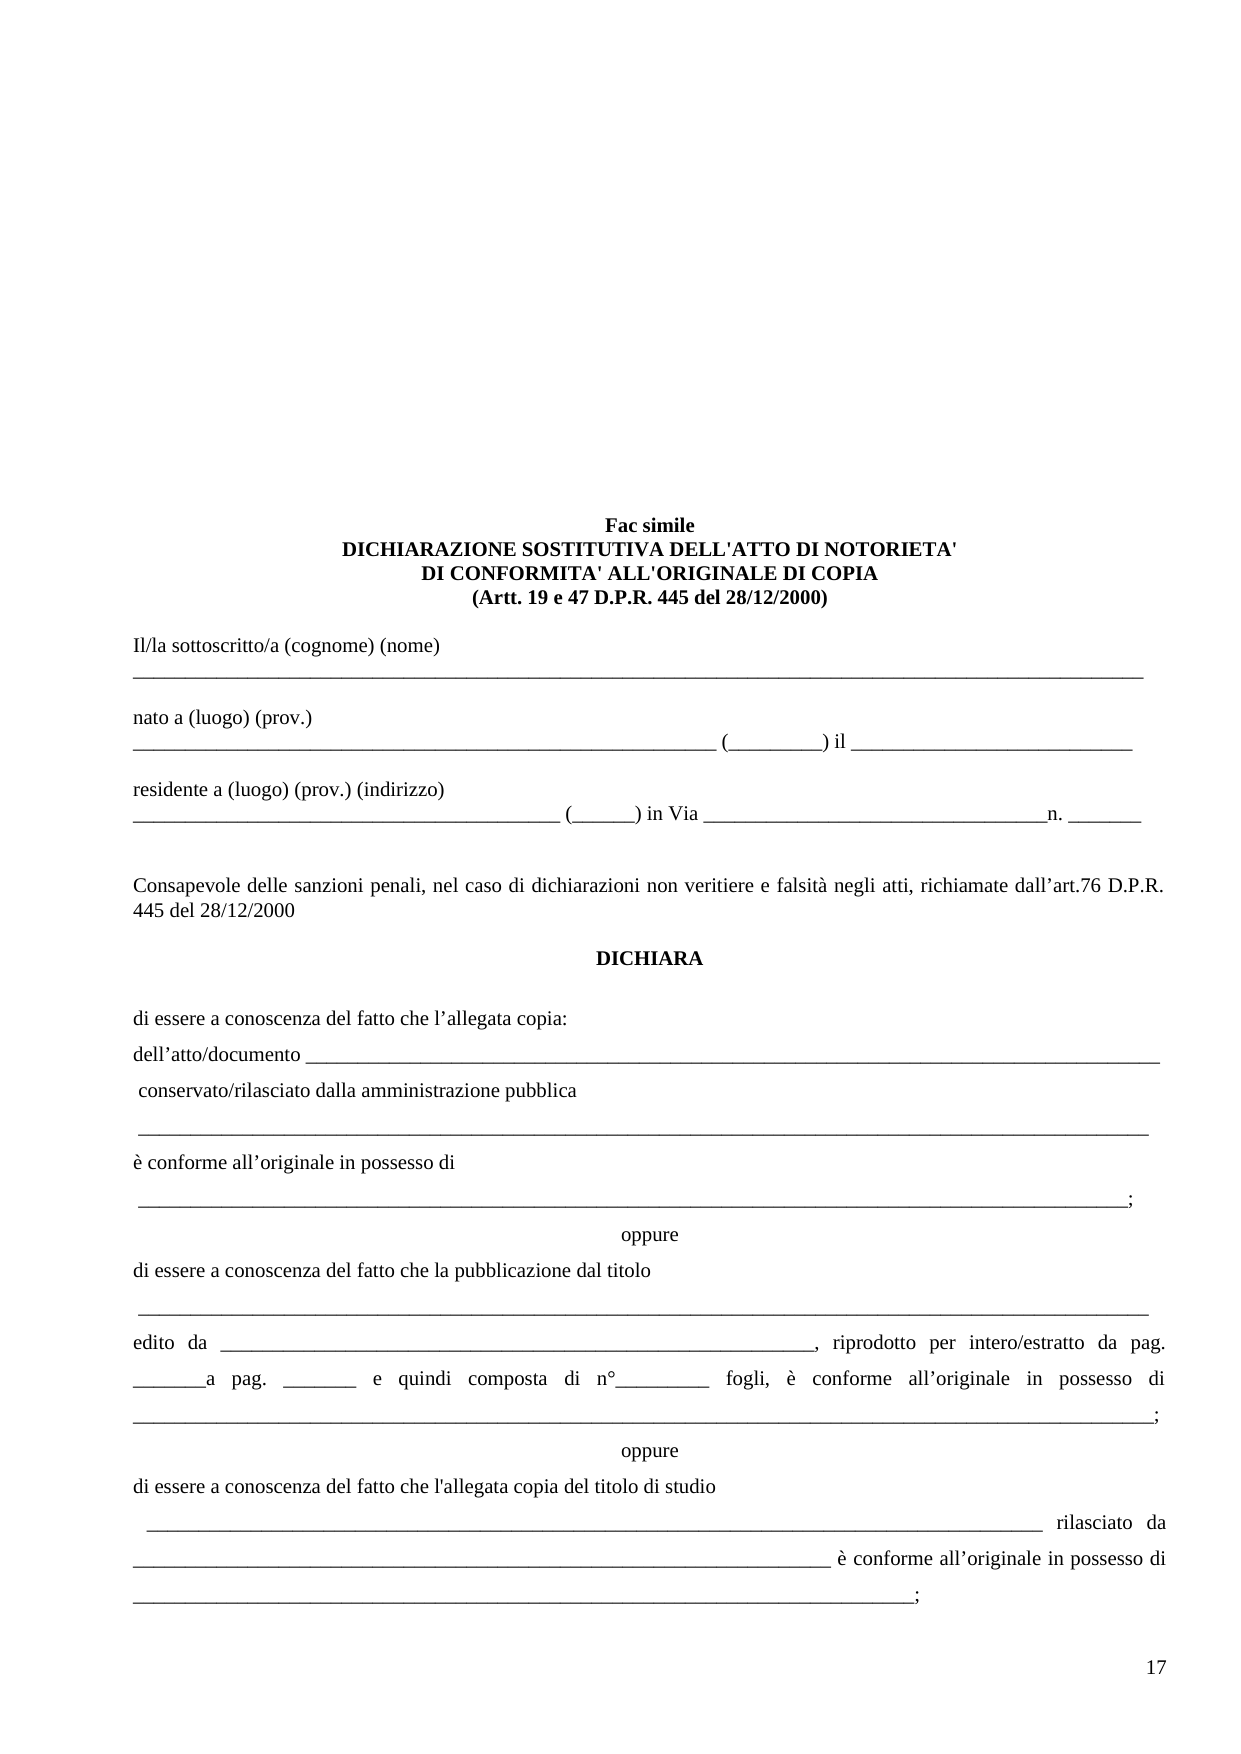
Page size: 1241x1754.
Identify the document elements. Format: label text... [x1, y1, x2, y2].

text oppure [133, 1438, 1166, 1462]
text edito da _________________________________________________________, riprodotto per intero/estratto da pag. _______a pag. _______ e quindi composta di n°_________ fogli, è conforme all’originale in possesso di __________________________________________________________________________________________________; [133, 1330, 1166, 1426]
text Il/la sottoscritto/a (cognome) (nome) [133, 633, 1166, 657]
text di essere a conoscenza del fatto che la pubblicazione dal titolo [133, 1258, 1166, 1282]
text è conforme all’originale in possesso di [133, 1150, 1166, 1174]
text DICHIARAZIONE SOSTITUTIVA DELL'ATTO DI NOTORIETA' [133, 537, 1166, 561]
text dell’atto/documento __________________________________________________________________________________ [133, 1042, 1166, 1066]
text Consapevole delle sanzioni penali, nel caso di dichiarazioni non veritiere e falsità negli atti, richiamate dall’art.76 D.P.R. 445 del 28/12/2000 [133, 873, 1166, 922]
text di essere a conoscenza del fatto che l'allegata copia del titolo di studio [133, 1474, 1166, 1498]
text ________________________________________________________ (_________) il ___________________________ [133, 729, 1166, 753]
text _______________________________________________________________________________________________; [133, 1186, 1166, 1210]
text DICHIARA [133, 946, 1166, 970]
text DI CONFORMITA' ALL'ORIGINALE DI COPIA [133, 561, 1166, 585]
text _________________________________________________________________________________________________ [133, 1114, 1166, 1138]
text Fac simile [133, 512, 1166, 537]
text nato a (luogo) (prov.) [133, 705, 1166, 729]
text _________________________________________________________________________________________________ [133, 657, 1166, 681]
text _________________________________________ (______) in Via _________________________________n. _______ [133, 801, 1166, 825]
text oppure [133, 1222, 1166, 1246]
text residente a (luogo) (prov.) (indirizzo) [133, 777, 1166, 801]
text di essere a conoscenza del fatto che l’allegata copia: [133, 1006, 1166, 1030]
text conservato/rilasciato dalla amministrazione pubblica [133, 1078, 1166, 1102]
text ______________________________________________________________________________________ rilasciato da ___________________________________________________________________ è conforme all’originale in possesso di ___________________________________________________________________________; [133, 1510, 1166, 1606]
text (Artt. 19 e 47 D.P.R. 445 del 28/12/2000) [133, 585, 1166, 609]
text _________________________________________________________________________________________________ [133, 1294, 1166, 1318]
